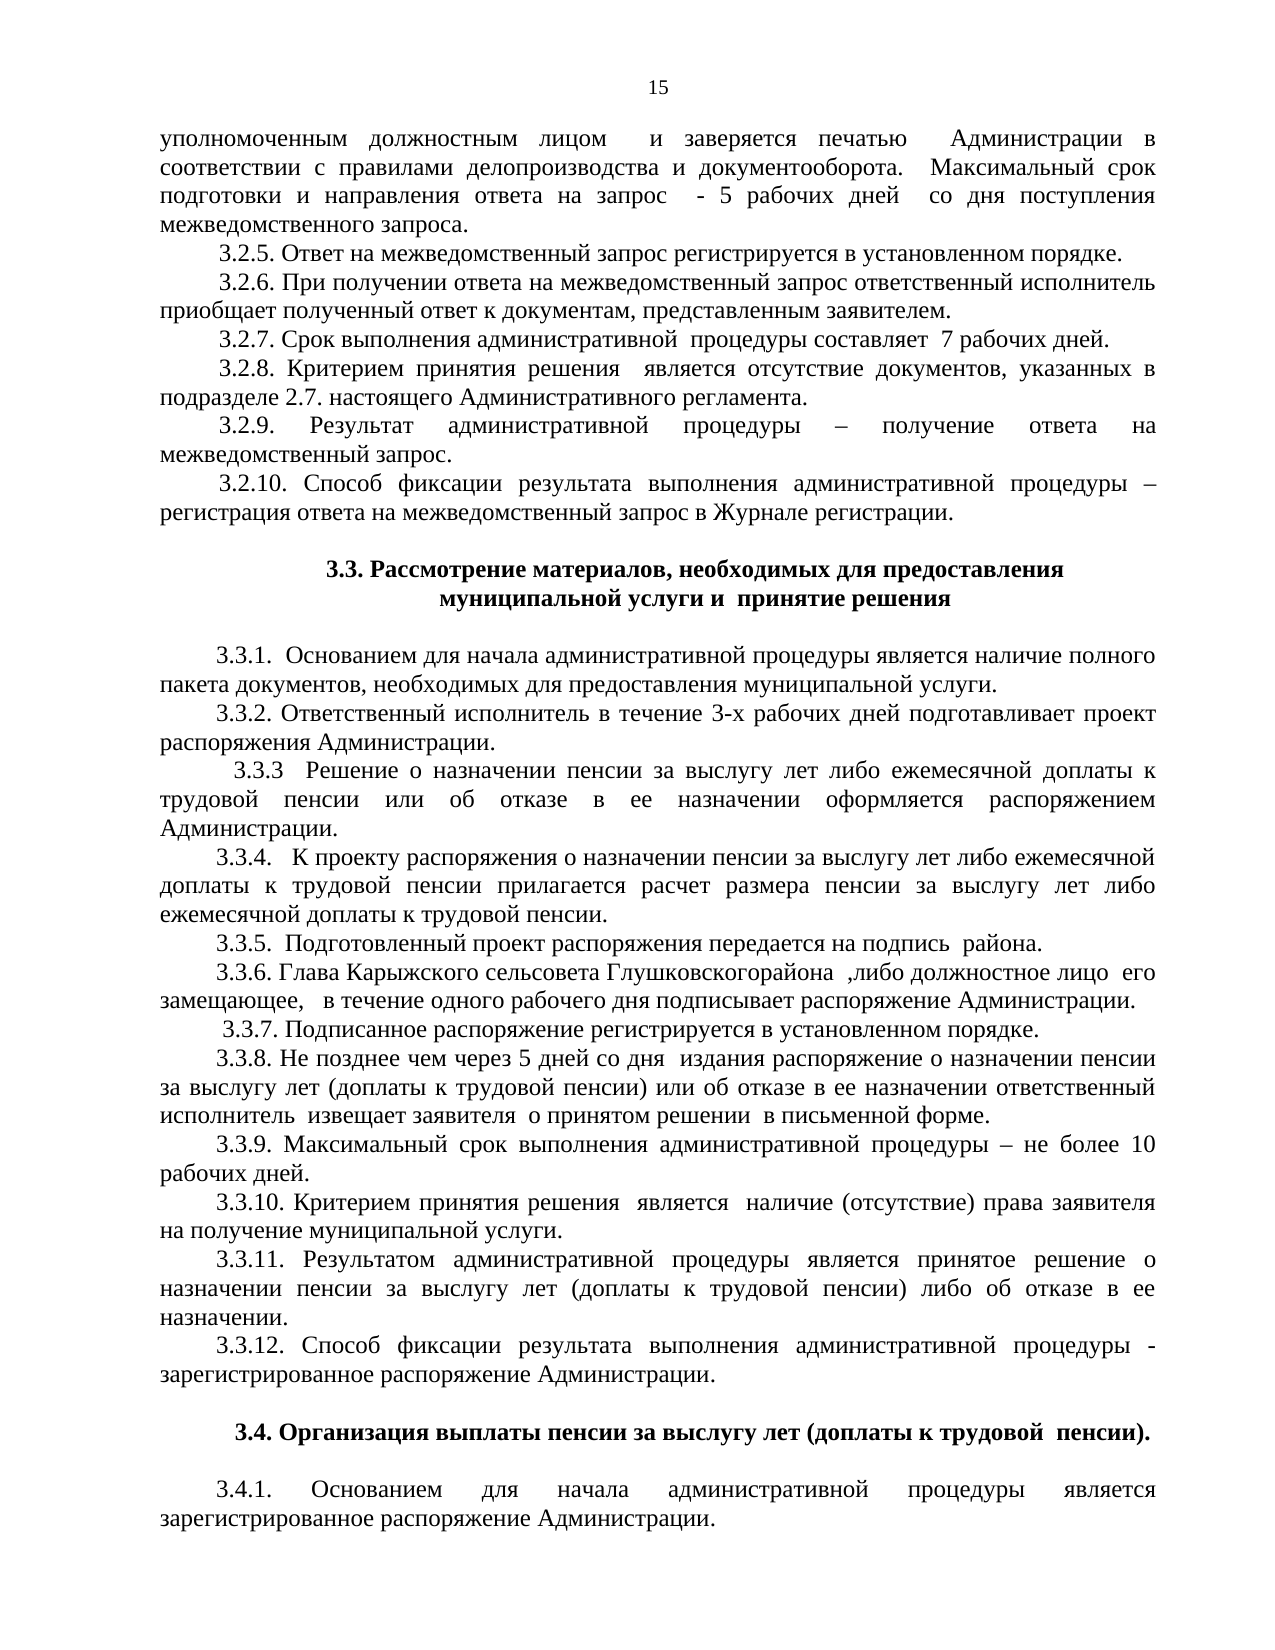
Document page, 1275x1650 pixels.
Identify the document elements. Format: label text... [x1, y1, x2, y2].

text муниципальной услуги и принятие решения [159, 583, 1157, 612]
text 3.2.5. Ответ на межведомственный запрос регистрируется в установленном порядке. [159, 238, 1157, 267]
text 3.3.3 Решение о назначении пенсии за выслугу лет либо ежемесячной доплаты к трудовой пенсии или об отказе в ее назначении оформляется распоряжением Администрации. [159, 756, 1157, 842]
text 3.3.1. Основанием для начала административной процедуры является наличие полного пакета документов, необходимых для предоставления муниципальной услуги. [159, 641, 1157, 698]
text 3.2.8. Критерием принятия решения является отсутствие документов, указанных в подразделе 2.7. настоящего Административного регламента. [159, 353, 1157, 411]
text 3.2.10. Способ фиксации результата выполнения административной процедуры – регистрация ответа на межведомственный запрос в Журнале регистрации. [159, 468, 1157, 526]
text 3.3.4. К проекту распоряжения о назначении пенсии за выслугу лет либо ежемесячной доплаты к трудовой пенсии прилагается расчет размера пенсии за выслугу лет либо ежемесячной доплаты к трудовой пенсии. [159, 842, 1157, 928]
text 3.3.5. Подготовленный проект распоряжения передается на подпись района. [159, 928, 1157, 957]
text 3.3.9. Максимальный срок выполнения административной процедуры – не более 10 рабочих дней. [159, 1129, 1157, 1187]
text 3.3.7. Подписанное распоряжение регистрируется в установленном порядке. [159, 1014, 1157, 1043]
text 3.3.12. Способ фиксации результата выполнения административной процедуры - зарегистрированное распоряжение Администрации. [159, 1331, 1157, 1388]
text 3.3. Рассмотрение материалов, необходимых для предоставления [159, 554, 1157, 583]
text 3.3.10. Критерием принятия решения является наличие (отсутствие) права заявителя на получение муниципальной услуги. [159, 1187, 1157, 1244]
text 3.4.1. Основанием для начала административной процедуры является зарегистрированное распоряжение Администрации. [159, 1474, 1157, 1532]
text 3.2.9. Результат административной процедуры – получение ответа на межведомственный запрос. [159, 411, 1157, 468]
text 3.4. Организация выплаты пенсии за выслугу лет (доплаты к трудовой пенсии). [159, 1417, 1157, 1446]
text 3.2.6. При получении ответа на межведомственный запрос ответственный исполнитель приобщает полученный ответ к документам, представленным заявителем. [159, 267, 1157, 324]
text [159, 123, 1157, 238]
text 3.3.6. Глава Карыжского сельсовета Глушковскогорайона ,либо должностное лицо его замещающее, в течение одного рабочего дня подписывает распоряжение Администрации. [159, 957, 1157, 1014]
text 3.3.11. Результатом административной процедуры является принятое решение о назначении пенсии за выслугу лет (доплаты к трудовой пенсии) либо об отказе в ее назначении. [159, 1244, 1157, 1331]
text 3.2.7. Срок выполнения административной процедуры составляет 7 рабочих дней. [159, 324, 1157, 353]
text 3.3.2. Ответственный исполнитель в течение 3-х рабочих дней подготавливает проект распоряжения Администрации. [159, 698, 1157, 756]
text 3.3.8. Не позднее чем через 5 дней со дня издания распоряжение о назначении пенсии за выслугу лет (доплаты к трудовой пенсии) или об отказе в ее назначении ответственный исполнитель извещает заявителя о принятом решении в письменной форме. [159, 1043, 1157, 1129]
